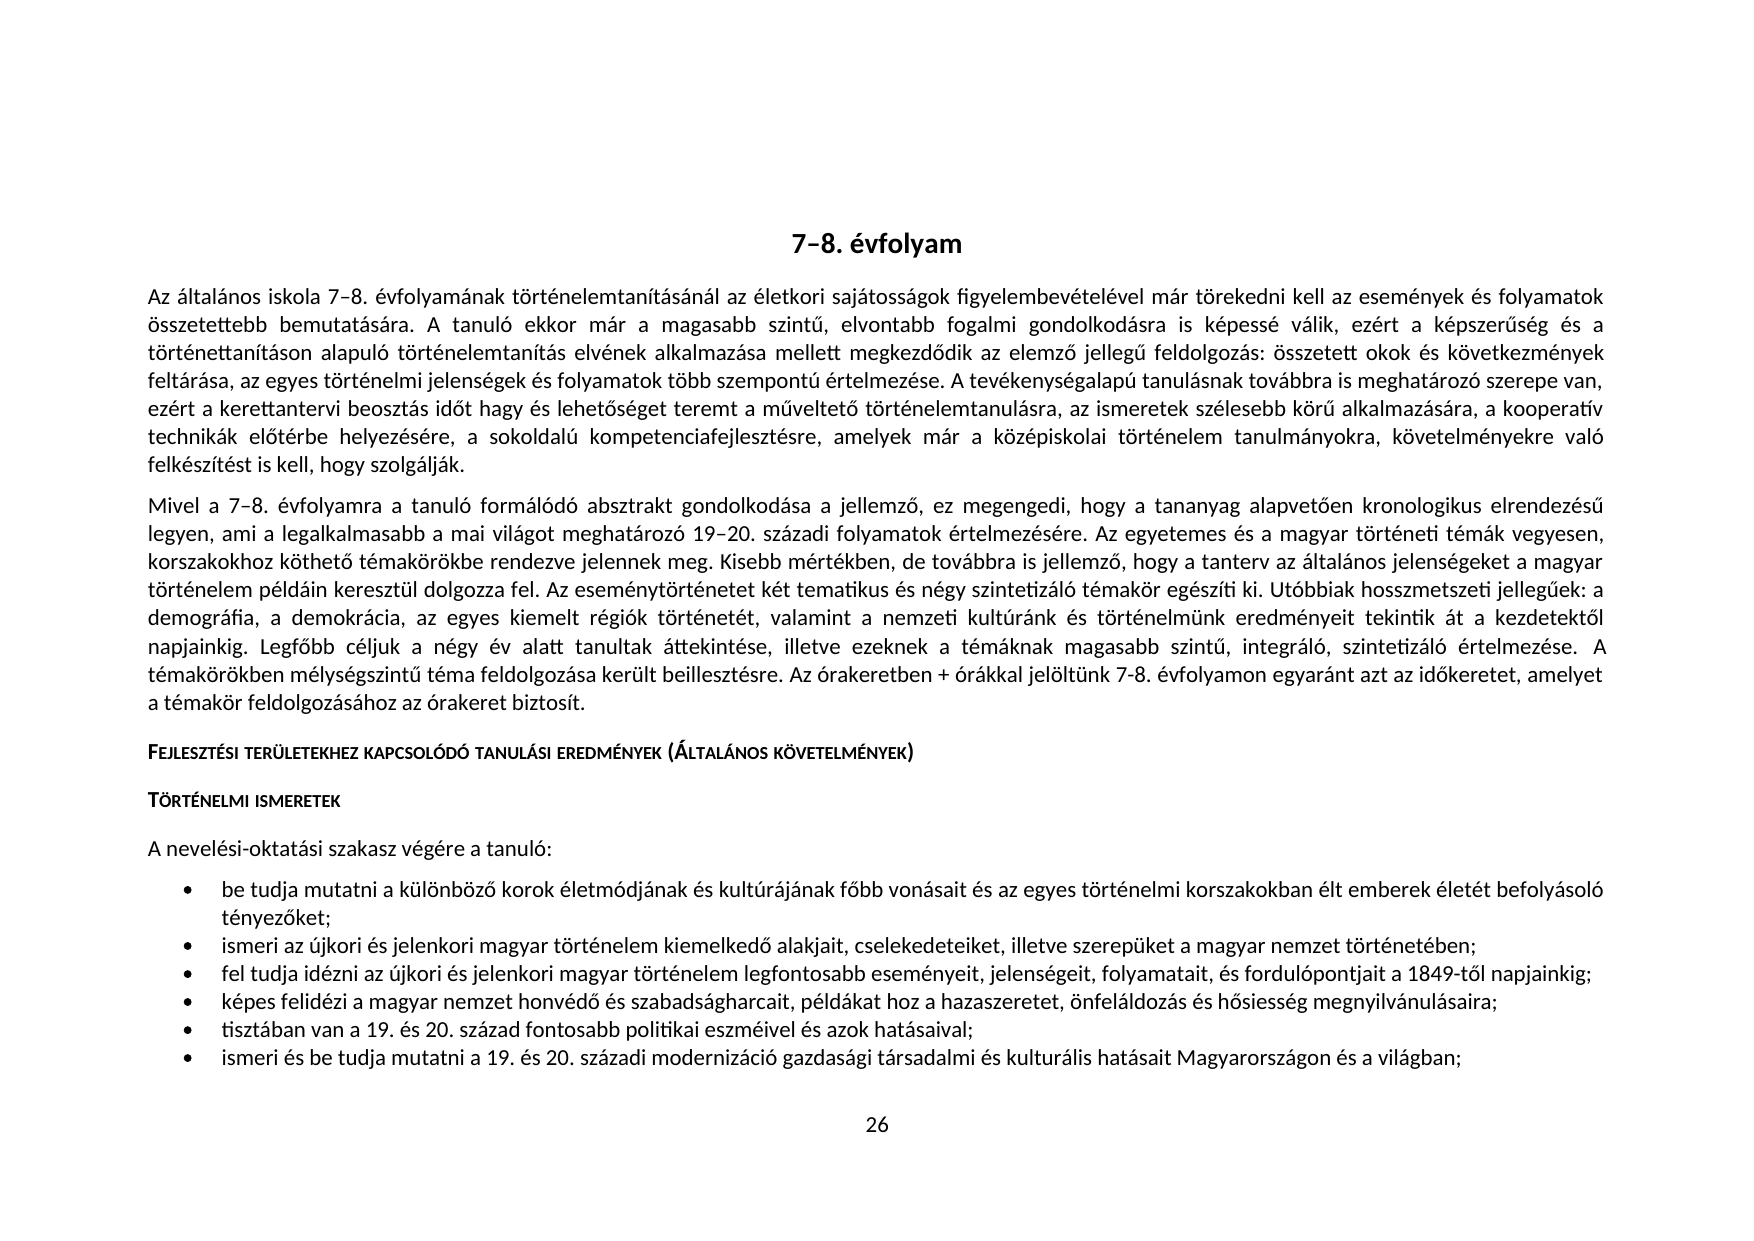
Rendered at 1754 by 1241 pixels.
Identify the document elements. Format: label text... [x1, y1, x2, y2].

text 7–8. évfolyam [148, 226, 1606, 261]
list ismeri és be tudja mutatni a 19. és 20. századi modernizáció gazdasági társadalmi és kulturális hatásait Magyarországon és a világban; [184, 1043, 1606, 1071]
list tisztában van a 19. és 20. század fontosabb politikai eszméivel és azok hatásaival; [184, 1015, 1606, 1043]
list be tudja mutatni a különböző korok életmódjának és kultúrájának főbb vonásait és az egyes történelmi korszakokban élt emberek életét befolyásoló tényezőket; [184, 875, 1606, 931]
text A nevelési-oktatási szakasz végére a tanuló: [148, 834, 1606, 862]
text Mivel a 7–8. évfolyamra a tanuló formálódó absztrakt gondolkodása a jellemző, ez megengedi, hogy a tananyag alapvetően kronologikus elrendezésű legyen, ami a legalkalmasabb a mai világot meghatározó 19–20. századi folyamatok értelmezésére. Az egyetemes és a magyar történeti témák vegyesen, korszakokhoz köthető témakörökbe rendezve jelennek meg. Kisebb mértékben, de továbbra is jellemző, hogy a tanterv az általános jelenségeket a magyar történelem példáin keresztül dolgozza fel. Az eseménytörténetet két tematikus és négy szintetizáló témakör egészíti ki. Utóbbiak hosszmetszeti jellegűek: a demográfia, a demokrácia, az egyes kiemelt régiók történetét, valamint a nemzeti kultúránk és történelmünk eredményeit tekintik át a kezdetektől napjainkig. Legfőbb céljuk a négy év alatt tanultak áttekintése, illetve ezeknek a témáknak magasabb szintű, integráló, szintetizáló értelmezése. A témakörökben mélységszintű téma feldolgozása került beillesztésre. Az órakeretben + órákkal jelöltünk 7-8. évfolyamon egyaránt azt az időkeretet, amelyet a témakör feldolgozásához az órakeret biztosít. [148, 491, 1606, 716]
list fel tudja idézni az újkori és jelenkori magyar történelem legfontosabb eseményeit, jelenségeit, folyamatait, és fordulópontjait a 1849-től napjainkig; [184, 959, 1606, 987]
list képes felidézi a magyar nemzet honvédő és szabadságharcait, példákat hoz a hazaszeretet, önfeláldozás és hősiesség megnyilvánulásaira; [184, 987, 1606, 1015]
text Az általános iskola 7–8. évfolyamának történelemtanításánál az életkori sajátosságok figyelembevételével már törekedni kell az események és folyamatok összetettebb bemutatására. A tanuló ekkor már a magasabb szintű, elvontabb fogalmi gondolkodásra is képessé válik, ezért a képszerűség és a történettanításon alapuló történelemtanítás elvének alkalmazása mellett megkezdődik az elemző jellegű feldolgozás: összetett okok és következmények feltárása, az egyes történelmi jelenségek és folyamatok több szempontú értelmezése. A tevékenységalapú tanulásnak továbbra is meghatározó szerepe van, ezért a kerettantervi beosztás időt hagy és lehetőséget teremt a műveltető történelemtanulásra, az ismeretek szélesebb körű alkalmazására, a kooperatív technikák előtérbe helyezésére, a sokoldalú kompetenciafejlesztésre, amelyek már a középiskolai történelem tanulmányokra, követelményekre való felkészítést is kell, hogy szolgálják. [148, 282, 1606, 478]
text Történelmi ismeretek [148, 786, 1606, 814]
list ismeri az újkori és jelenkori magyar történelem kiemelkedő alakjait, cselekedeteiket, illetve szerepüket a magyar nemzet történetében; [184, 931, 1606, 959]
text Fejlesztési területekhez kapcsolódó tanulási eredmények (Általános követelmények) [148, 737, 1606, 765]
